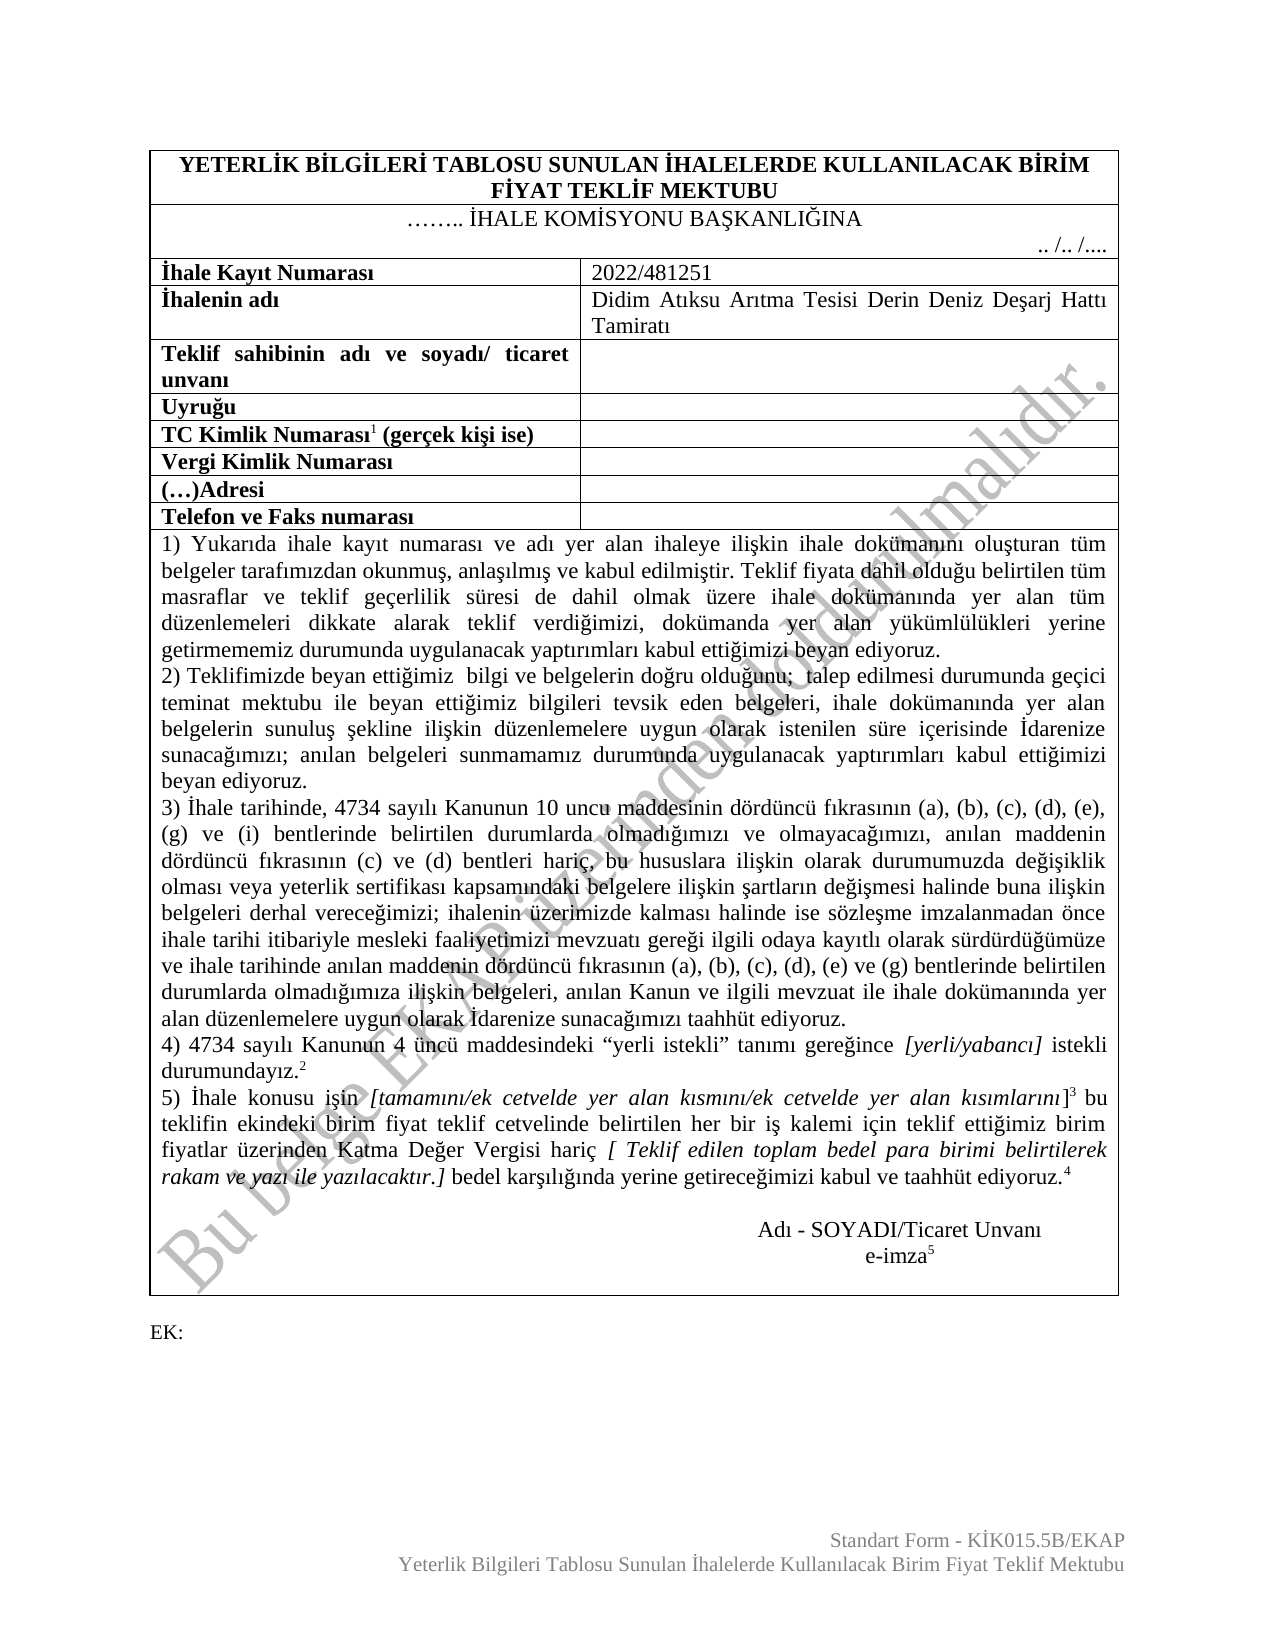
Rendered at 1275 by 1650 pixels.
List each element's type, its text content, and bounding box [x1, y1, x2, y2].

table_cell [581, 394, 1118, 420]
table_cell [581, 503, 1118, 529]
table_cell …….. İHALE KOMİSYONU BAŞKANLIĞINA .. /.. /.... [151, 205, 1118, 257]
table_cell 2022/481251 [581, 259, 1118, 285]
table_cell TC Kimlik Numarası1 (gerçek kişi ise) [151, 421, 580, 447]
table_cell [581, 340, 1118, 392]
table_cell Didim Atıksu Arıtma Tesisi Derin Deniz Deşarj Hattı Tamiratı [581, 286, 1118, 339]
table_cell Teklif sahibinin adı ve soyadı/ ticaret unvanı [151, 340, 580, 392]
text EK: [150, 1320, 1125, 1344]
table_cell Telefon ve Faks numarası [151, 503, 580, 529]
table_header YETERLİK BİLGİLERİ TABLOSU SUNULAN İHALELERDE KULLANILACAK BİRİM FİYAT TEKLİF MEKTUBU [151, 151, 1118, 204]
table_cell [581, 448, 1118, 474]
table_cell İhalenin adı [151, 286, 580, 339]
table_cell (…)Adresi [151, 476, 580, 502]
table_cell İhale Kayıt Numarası [151, 259, 580, 285]
table_cell Uyruğu [151, 394, 580, 420]
table_cell [581, 421, 1118, 447]
table_cell 1) Yukarıda ihale kayıt numarası ve adı yer alan ihaleye ilişkin ihale dokümanını oluşturan tüm belgeler tarafımızdan okunmuş, anlaşılmış ve kabul edilmiştir. Teklif fiyata dahil olduğu belirtilen tüm masraflar ve teklif geçerlilik süresi de dahil olmak üzere ihale dokümanında yer alan tüm düzenlemeleri dikkate alarak teklif verdiğimizi, dokümanda yer alan yükümlülükleri yerine getirmememiz durumunda uygulanacak yaptırımları kabul ettiğimizi beyan ediyoruz. 2) Teklifimizde beyan ettiğimiz bilgi ve belgelerin doğru olduğunu; talep edilmesi durumunda geçici teminat mektubu ile beyan ettiğimiz bilgileri tevsik eden belgeleri, ihale dokümanında yer alan belgelerin sunuluş şekline ilişkin düzenlemelere uygun olarak istenilen süre içerisinde İdarenize sunacağımızı; anılan belgeleri sunmamamız durumunda uygulanacak yaptırımları kabul ettiğimizi beyan ediyoruz. 3) İhale tarihinde, 4734 sayılı Kanunun 10 uncu maddesinin dördüncü fıkrasının (a), (b), (c), (d), (e), (g) ve (i) bentlerinde belirtilen durumlarda olmadığımızı ve olmayacağımızı, anılan maddenin dördüncü fıkrasının (c) ve (d) bentleri hariç, bu hususlara ilişkin olarak durumumuzda değişiklik olması veya yeterlik sertifikası kapsamındaki belgelere ilişkin şartların değişmesi halinde buna ilişkin belgeleri derhal vereceğimizi; ihalenin üzerimizde kalması halinde ise sözleşme imzalanmadan önce ihale tarihi itibariyle mesleki faaliyetimizi mevzuatı gereği ilgili odaya kayıtlı olarak sürdürdüğümüze ve ihale tarihinde anılan maddenin dördüncü fıkrasının (a), (b), (c), (d), (e) ve (g) bentlerinde belirtilen durumlarda olmadığımıza ilişkin belgeleri, anılan Kanun ve ilgili mevzuat ile ihale dokümanında yer alan düzenlemelere uygun olarak İdarenize sunacağımızı taahhüt ediyoruz. 4) 4734 sayılı Kanunun 4 üncü maddesindeki “yerli istekli” tanımı gereğince [yerli/yabancı] istekli durumundayız.2 5) İhale konusu işin [tamamını/ek cetvelde yer alan kısmını/ek cetvelde yer alan kısımlarını]3 bu teklifin ekindeki birim fiyat teklif cetvelinde belirtilen her bir iş kalemi için teklif ettiğimiz birim fiyatlar üzerinden Katma Değer Vergisi hariç [ Teklif edilen toplam bedel para birimi belirtilerek rakam ve yazı ile yazılacaktır.] bedel karşılığında yerine getireceğimizi kabul ve taahhüt ediyoruz.4 Adı - SOYADI/Ticaret Unvanı e-imza5 [151, 530, 1118, 1295]
table_cell Vergi Kimlik Numarası [151, 448, 580, 474]
table_cell [581, 476, 1118, 502]
